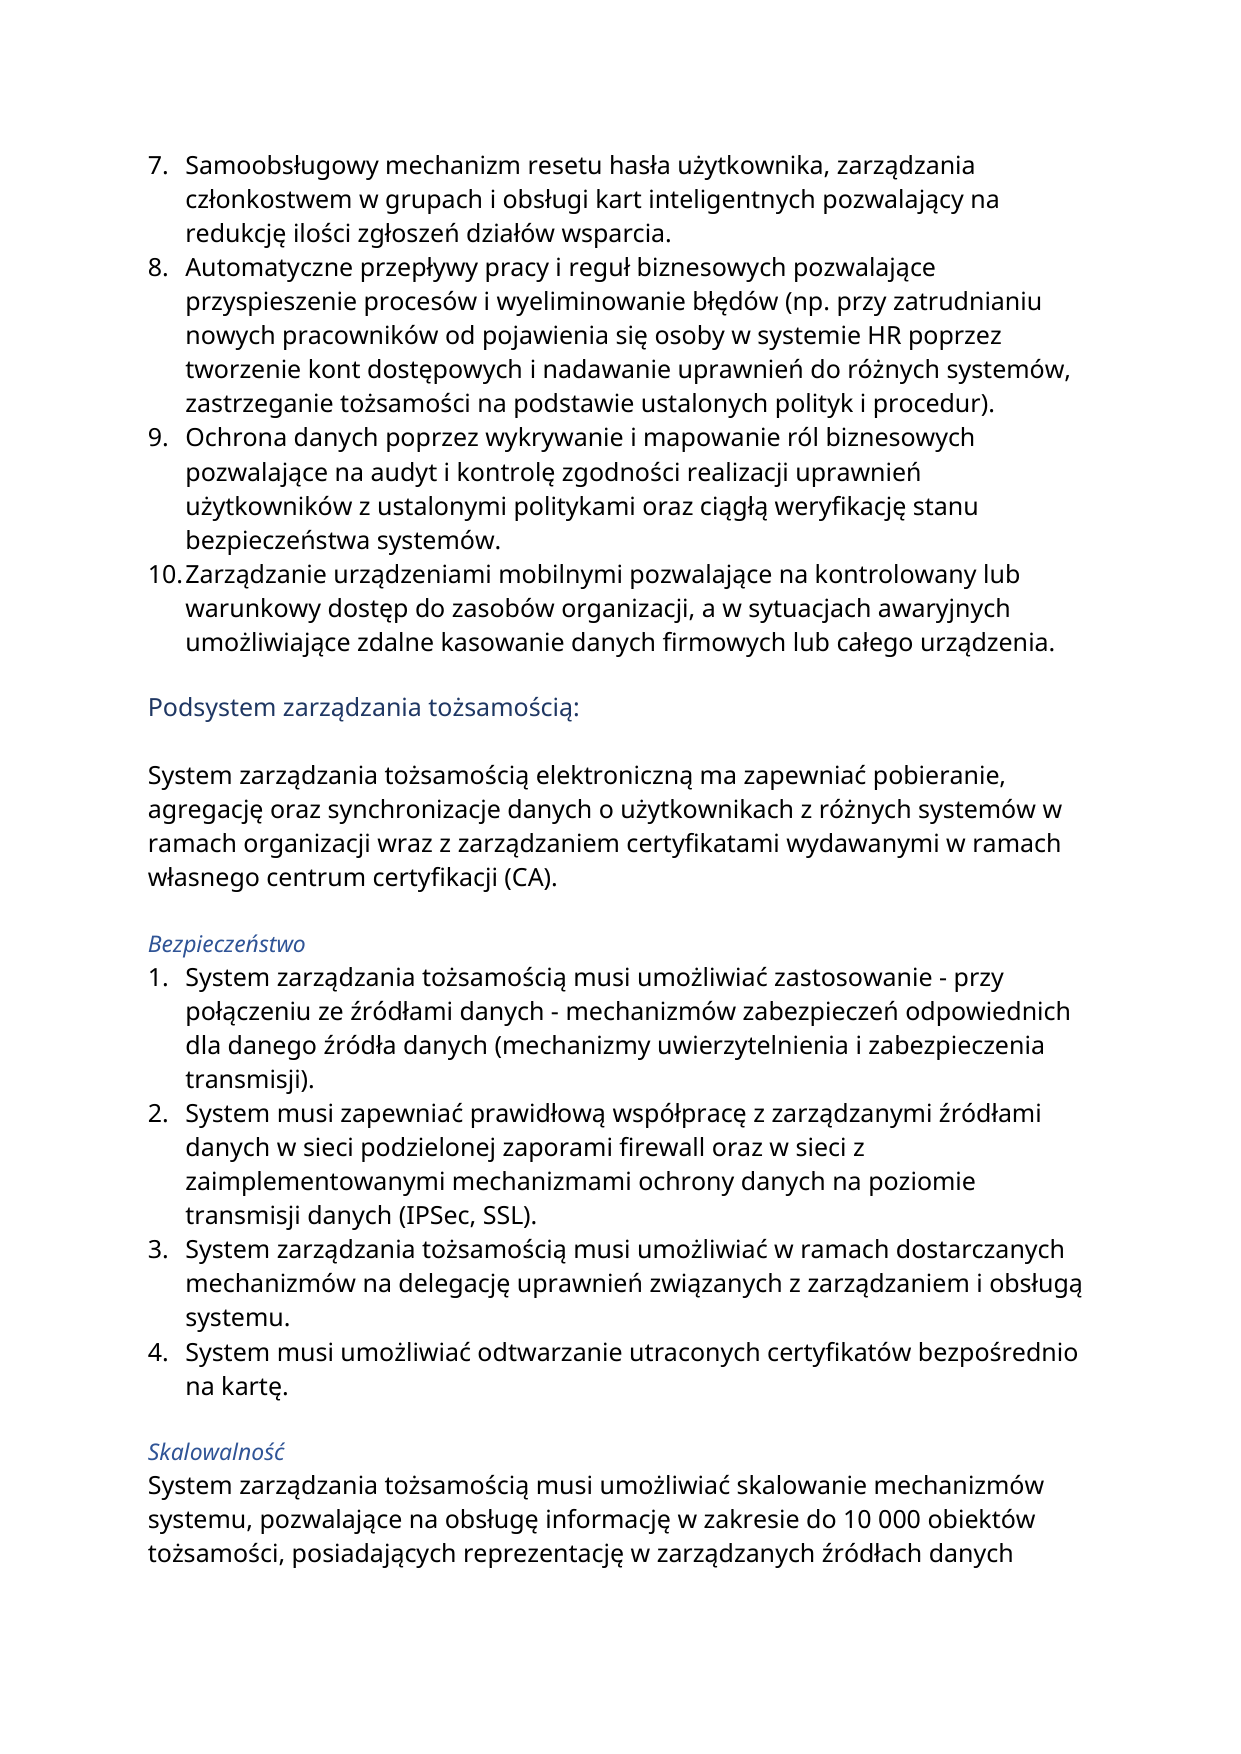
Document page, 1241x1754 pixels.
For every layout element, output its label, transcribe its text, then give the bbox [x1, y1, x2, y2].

list System zarządzania tożsamością musi umożliwiać w ramach dostarczanych mechanizmów na delegację uprawnień związanych z zarządzaniem i obsługą systemu. [148, 1232, 1093, 1334]
list System musi umożliwiać odtwarzanie utraconych certyfikatów bezpośrednio na kartę. [148, 1334, 1093, 1402]
text System zarządzania tożsamością elektroniczną ma zapewniać pobieranie, agregację oraz synchronizacje danych o użytkownikach z różnych systemów w ramach organizacji wraz z zarządzaniem certyfikatami wydawanymi w ramach własnego centrum certyfikacji (CA). [148, 758, 1093, 894]
text Bezpieczeństwo [148, 928, 1093, 959]
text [148, 1468, 1093, 1570]
list Zarządzanie urządzeniami mobilnymi pozwalające na kontrolowany lub warunkowy dostęp do zasobów organizacji, a w sytuacjach awaryjnych umożliwiające zdalne kasowanie danych firmowych lub całego urządzenia. [148, 556, 1093, 658]
list Automatyczne przepływy pracy i reguł biznesowych pozwalające przyspieszenie procesów i wyeliminowanie błędów (np. przy zatrudnianiu nowych pracowników od pojawienia się osoby w systemie HR poprzez tworzenie kont dostępowych i nadawanie uprawnień do różnych systemów, zastrzeganie tożsamości na podstawie ustalonych polityk i procedur). [148, 250, 1093, 420]
list System zarządzania tożsamością musi umożliwiać zastosowanie - przy połączeniu ze źródłami danych - mechanizmów zabezpieczeń odpowiednich dla danego źródła danych (mechanizmy uwierzytelnienia i zabezpieczenia transmisji). [148, 959, 1093, 1096]
list Ochrona danych poprzez wykrywanie i mapowanie ról biznesowych pozwalające na audyt i kontrolę zgodności realizacji uprawnień użytkowników z ustalonymi politykami oraz ciągłą weryfikację stanu bezpieczeństwa systemów. [148, 420, 1093, 556]
text Podsystem zarządzania tożsamością: [148, 690, 1093, 724]
list Samoobsługowy mechanizm resetu hasła użytkownika, zarządzania członkostwem w grupach i obsługi kart inteligentnych pozwalający na redukcję ilości zgłoszeń działów wsparcia. [148, 148, 1093, 250]
text Skalowalność [148, 1436, 1093, 1468]
list System musi zapewniać prawidłową współpracę z zarządzanymi źródłami danych w sieci podzielonej zaporami firewall oraz w sieci z zaimplementowanymi mechanizmami ochrony danych na poziomie transmisji danych (IPSec, SSL). [148, 1096, 1093, 1232]
